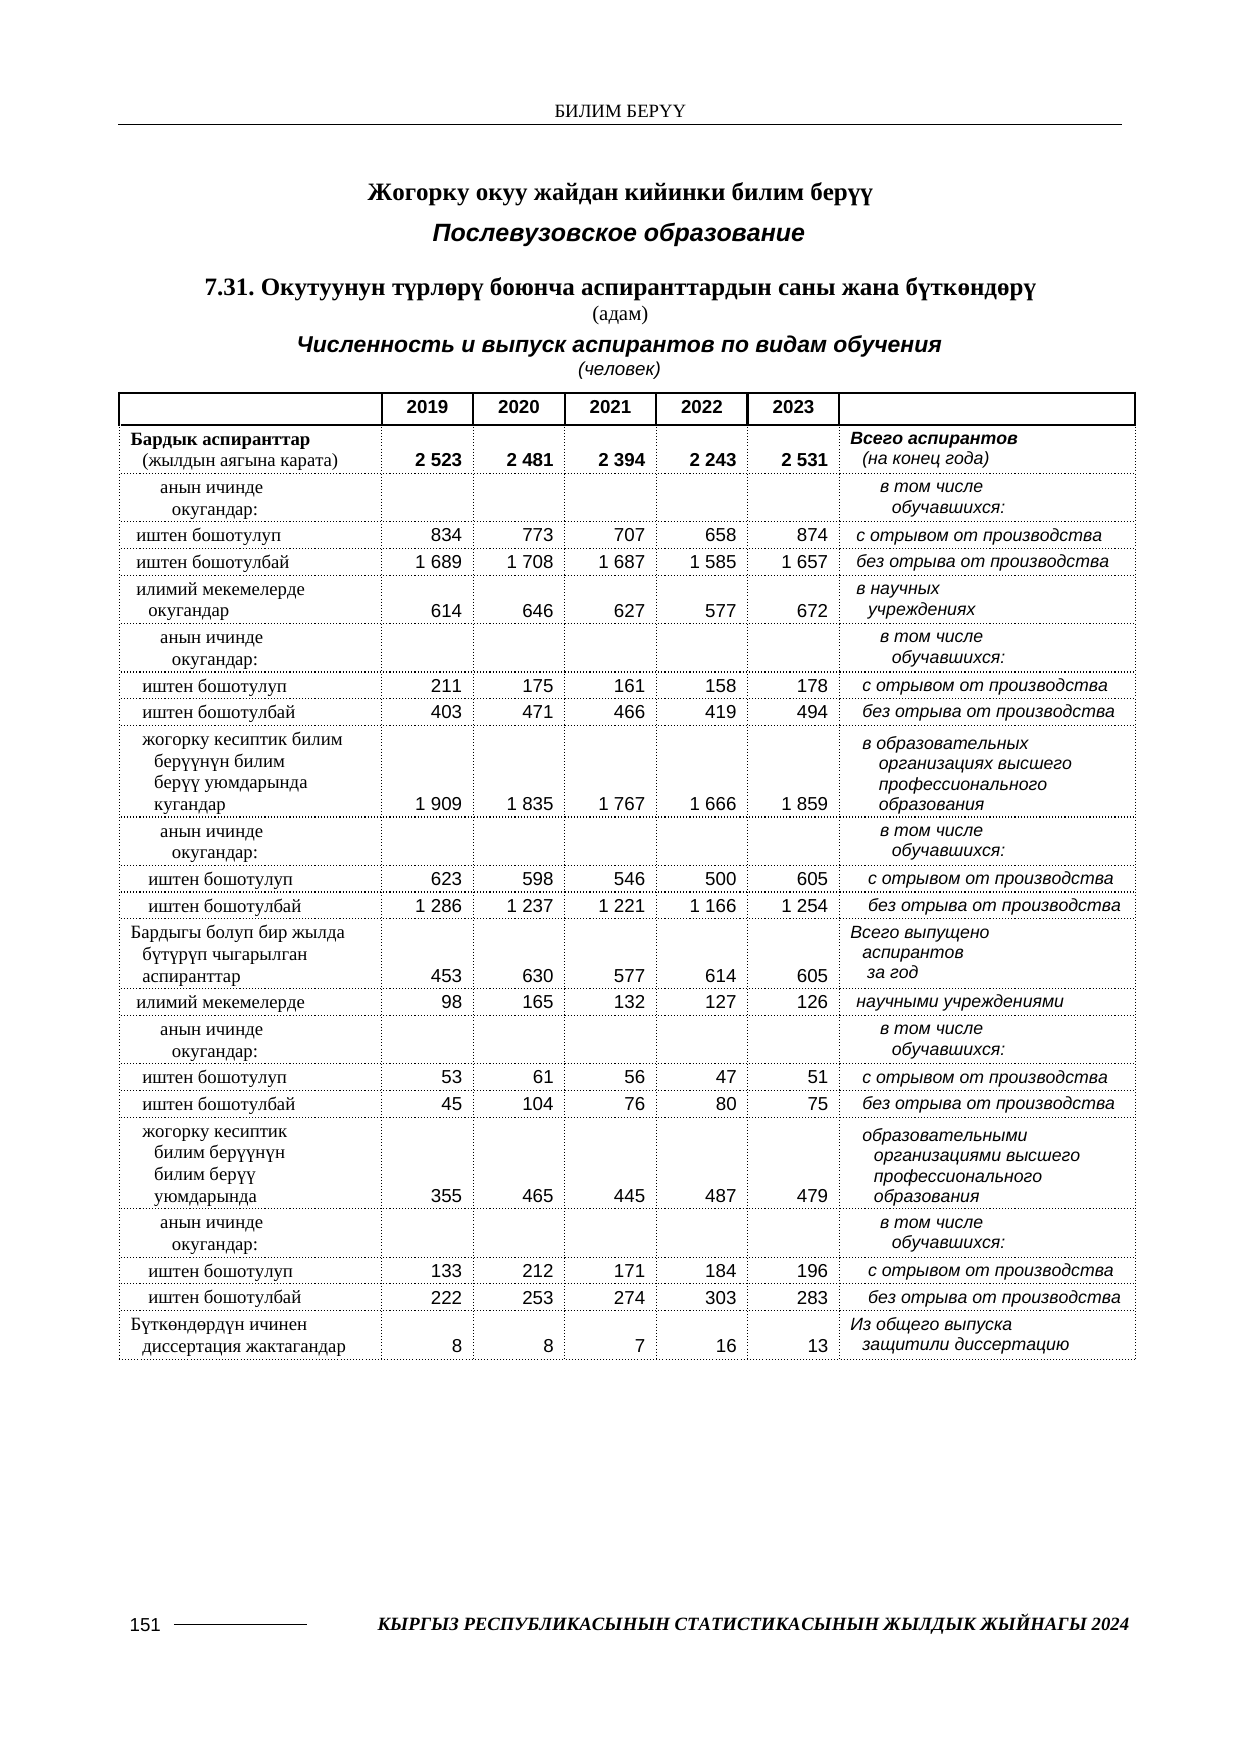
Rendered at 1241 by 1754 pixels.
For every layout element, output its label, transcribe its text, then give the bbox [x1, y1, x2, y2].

text Жогорку окуу жайдан кийинки билим берүү [118, 177, 1122, 206]
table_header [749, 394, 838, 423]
text (адам) [118, 301, 1122, 325]
text 7.31. Окутуунун түрлөрү боюнча аспиранттардын саны жана бүткөндөрү [118, 272, 1122, 301]
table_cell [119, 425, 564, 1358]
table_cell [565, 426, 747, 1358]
text Послевузовское образование [118, 218, 1122, 247]
text Численность и выпуск аспирантов по видам обучения [118, 331, 1122, 358]
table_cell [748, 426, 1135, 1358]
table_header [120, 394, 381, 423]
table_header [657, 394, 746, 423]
text (человек) [118, 358, 1122, 379]
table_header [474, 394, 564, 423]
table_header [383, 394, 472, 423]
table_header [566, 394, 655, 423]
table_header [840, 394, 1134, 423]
